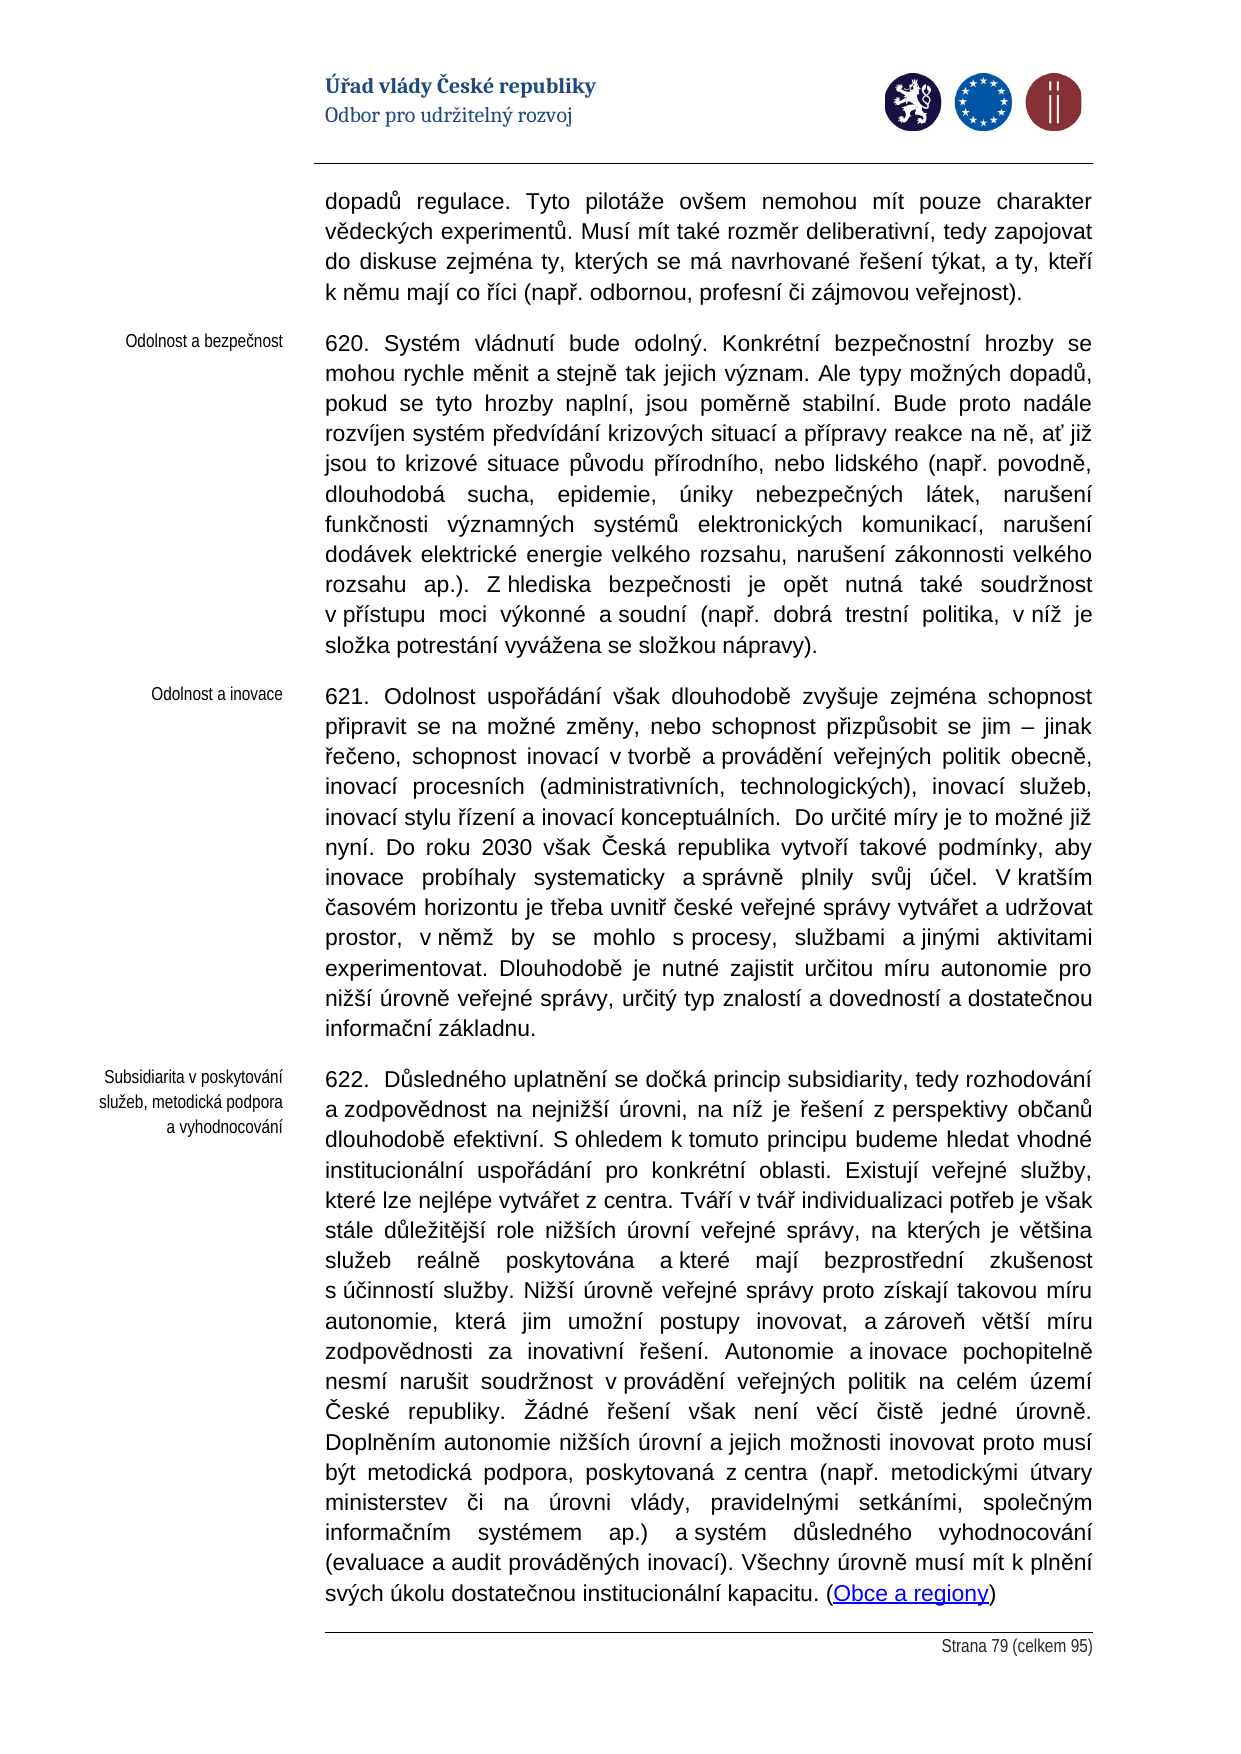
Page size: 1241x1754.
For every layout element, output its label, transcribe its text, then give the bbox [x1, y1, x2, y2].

text Odolnost a bezpečnost [82, 329, 283, 351]
text Subsidiarita v poskytování služeb, metodická podpora a vyhodnocování [82, 1066, 283, 1137]
picture [885, 73, 1082, 131]
text Systém vládnutí bude odolný. Konkrétní bezpečnostní hrozby se mohou rychle měnit a stejně tak jejich význam. Ale typy možných dopadů, pokud se tyto hrozby naplní, jsou poměrně stabilní. Bude proto nadále rozvíjen systém předvídání krizových situací a přípravy reakce na ně, ať již jsou to krizové situace původu přírodního, nebo lidského (např. povodně, dlouhodobá sucha, epidemie, úniky nebezpečných látek, narušení funkčnosti významných systémů elektronických komunikací, narušení dodávek elektrické energie velkého rozsahu, narušení zákonnosti velkého rozsahu ap.). Z hlediska bezpečnosti je opět nutná také soudržnost v přístupu moci výkonné a soudní (např. dobrá trestní politika, v níž je složka potrestání vyvážena se složkou nápravy). [325, 329, 1093, 658]
text Důsledného uplatnění se dočká princip subsidiarity, tedy rozhodování a zodpovědnost na nejnižší úrovni, na níž je řešení z perspektivy občanů dlouhodobě efektivní. S ohledem k tomuto principu budeme hledat vhodné institucionální uspořádání pro konkrétní oblasti. Existují veřejné služby, které lze nejlépe vytvářet z centra. Tváří v tvář individualizaci potřeb je však stále důležitější role nižších úrovní veřejné správy, na kterých je většina služeb reálně poskytována a které mají bezprostřední zkušenost s účinností služby. Nižší úrovně veřejné správy proto získají takovou míru autonomie, která jim umožní postupy inovovat, a zároveň větší míru zodpovědnosti za inovativní řešení. Autonomie a inovace pochopitelně nesmí narušit soudržnost v provádění veřejných politik na celém území České republiky. Žádné řešení však není věcí čistě jedné úrovně. Doplněním autonomie nižších úrovní a jejich možnosti inovovat proto musí být metodická podpora, poskytovaná z centra (např. metodickými útvary ministerstev či na úrovni vlády, pravidelnými setkáními, společným informačním systémem ap.) a systém důsledného vyhodnocování (evaluace a audit prováděných inovací). Všechny úrovně musí mít k plnění svých úkolu dostatečnou institucionální kapacitu. (Obce a regiony) [325, 1066, 1093, 1606]
text Odolnost uspořádání však dlouhodobě zvyšuje zejména schopnost připravit se na možné změny, nebo schopnost přizpůsobit se jim – jinak řečeno, schopnost inovací v tvorbě a provádění veřejných politik obecně, inovací procesních (administrativních, technologických), inovací služeb, inovací stylu řízení a inovací konceptuálních. Do určité míry je to možné již nyní. Do roku 2030 však Česká republika vytvoří takové podmínky, aby inovace probíhaly systematicky a správně plnily svůj účel. V kratším časovém horizontu je třeba uvnitř české veřejné správy vytvářet a udržovat prostor, v němž by se mohlo s procesy, službami a jinými aktivitami experimentovat. Dlouhodobě je nutné zajistit určitou míru autonomie pro nižší úrovně veřejné správy, určitý typ znalostí a dovedností a dostatečnou informační základnu. [325, 683, 1093, 1041]
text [325, 188, 1093, 305]
text Odolnost a inovace [82, 683, 283, 704]
